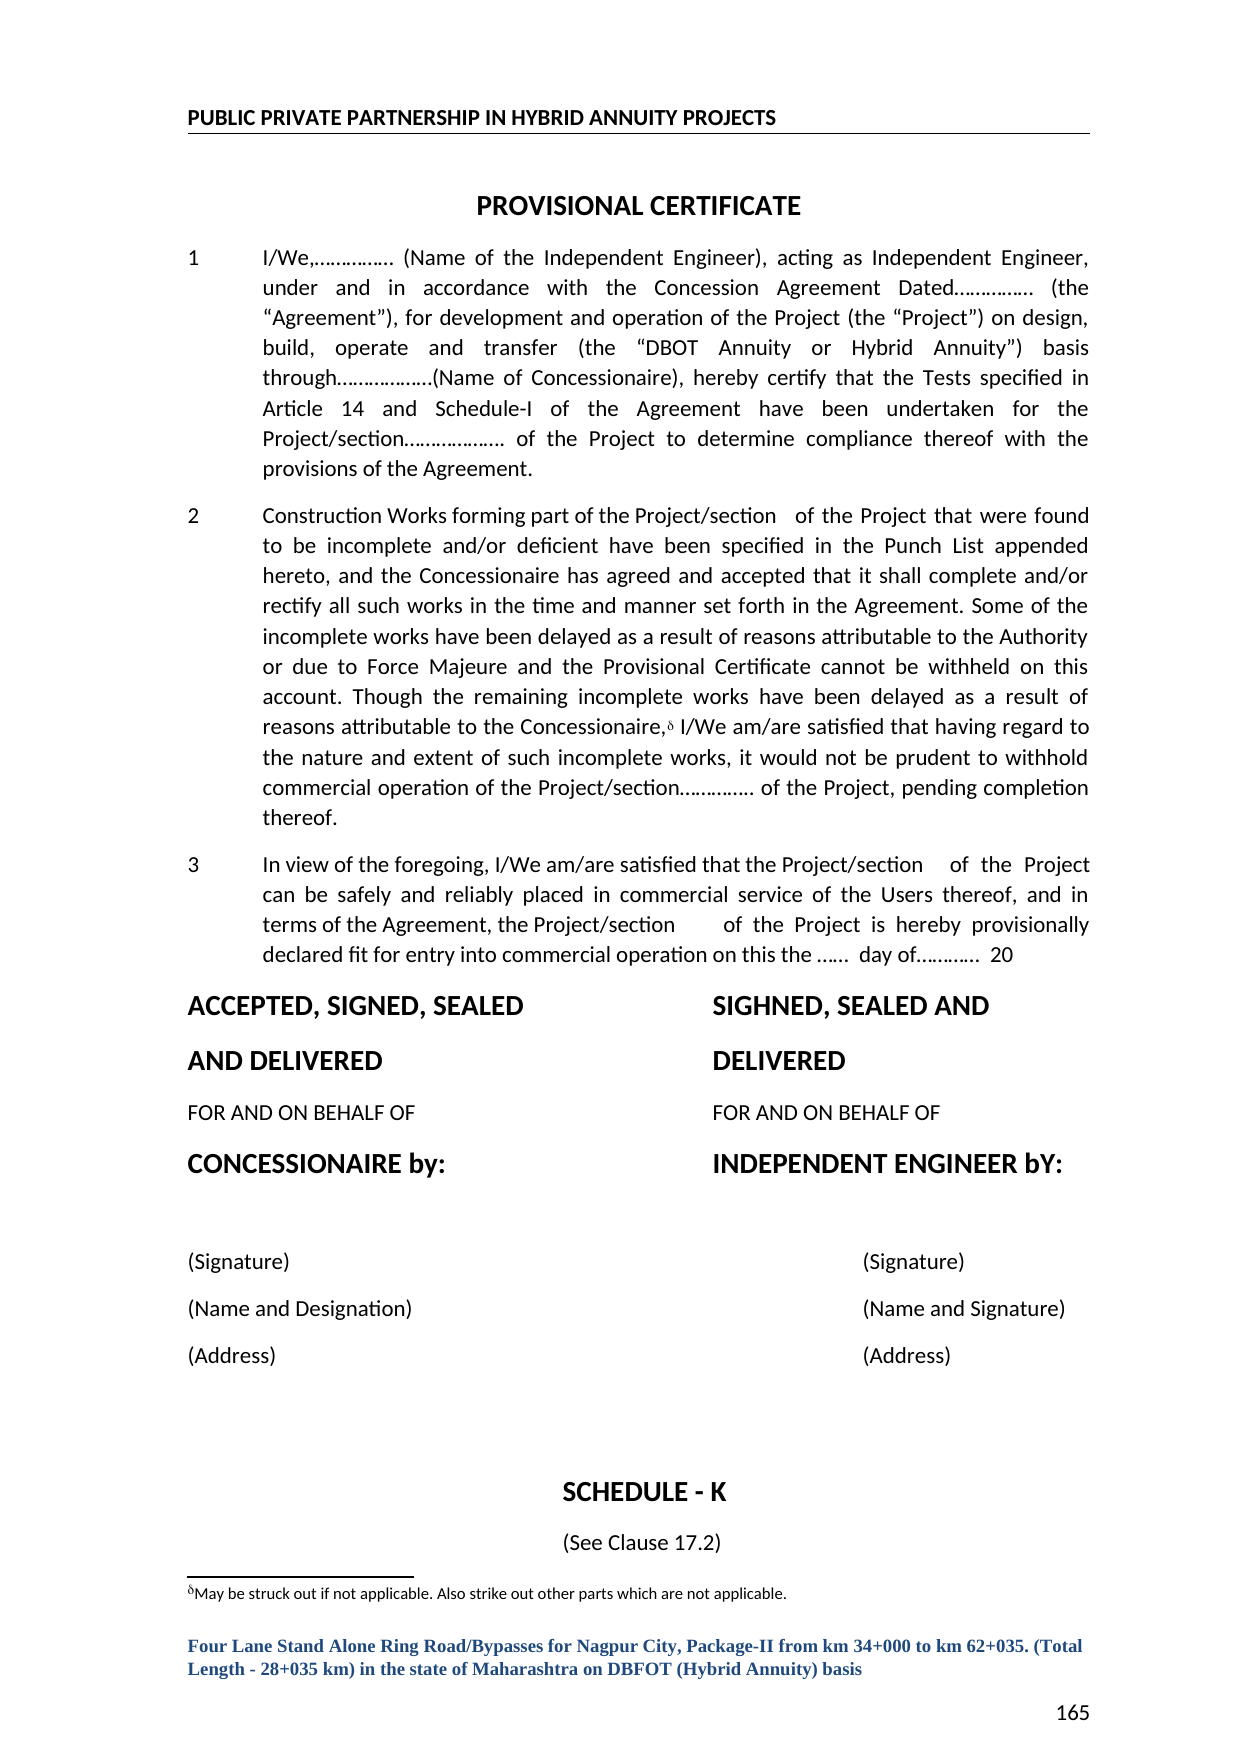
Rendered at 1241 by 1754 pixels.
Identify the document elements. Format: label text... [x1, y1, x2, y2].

text CONCESSIONAIRE by: INDEPENDENT ENGINEER bY: [187, 1145, 1090, 1181]
text FOR AND ON BEHALF OF FOR AND ON BEHALF OF [187, 1098, 1090, 1126]
text (See Clause 17.2) [487, 1528, 1053, 1556]
text (Address) (Address) [187, 1341, 1090, 1399]
text 1 I/We,…………… (Name of the Independent Engineer), acting as Independent Engineer, under and in accordance with the Concession Agreement Dated…………… (the “Agreement”), for development and operation of the Project (the “Project”) on design, build, operate and transfer (the “DBOT Annuity or Hybrid Annuity”) basis through………………(Name of Concessionaire), hereby certify that the Tests specified in Article 14 and Schedule-I of the Agreement have been undertaken for the Project/section………………. of the Project to determine compliance thereof with the provisions of the Agreement. [187, 243, 1090, 482]
text SCHEDULE - K [562, 1473, 1090, 1509]
text 2 Construction Works forming part of the Project/section of the Project that were found to be incomplete and/or deficient have been specified in the Punch List appended hereto, and the Concessionaire has agreed and accepted that it shall complete and/or rectify all such works in the time and manner set forth in the Agreement. Some of the incomplete works have been delayed as a result of reasons attributable to the Authority or due to Force Majeure and the Provisional Certificate cannot be withheld on this account. Though the remaining incomplete works have been delayed as a result of reasons attributable to the Concessionaire, I/We am/are satisfied that having regard to the nature and extent of such incomplete works, it would not be prudent to withhold commercial operation of the Project/section………….. of the Project, pending completion thereof. [187, 501, 1090, 831]
text PROVISIONAL CERTIFICATE [187, 187, 1090, 223]
text ACCEPTED, SIGNED, SEALED SIGHNED, SEALED AND [187, 987, 1090, 1023]
text (Name and Designation) (Name and Signature) [187, 1294, 1090, 1322]
text AND DELIVERED DELIVERED [187, 1042, 1090, 1078]
text 3 In view of the foregoing, I/We am/are satisfied that the Project/section of the Project can be safely and reliably placed in commercial service of the Users thereof, and in terms of the Agreement, the Project/section of the Project is hereby provisionally declared fit for entry into commercial operation on this the …… day of………… 20 [187, 850, 1090, 968]
text (Signature) (Signature) [187, 1247, 1090, 1275]
